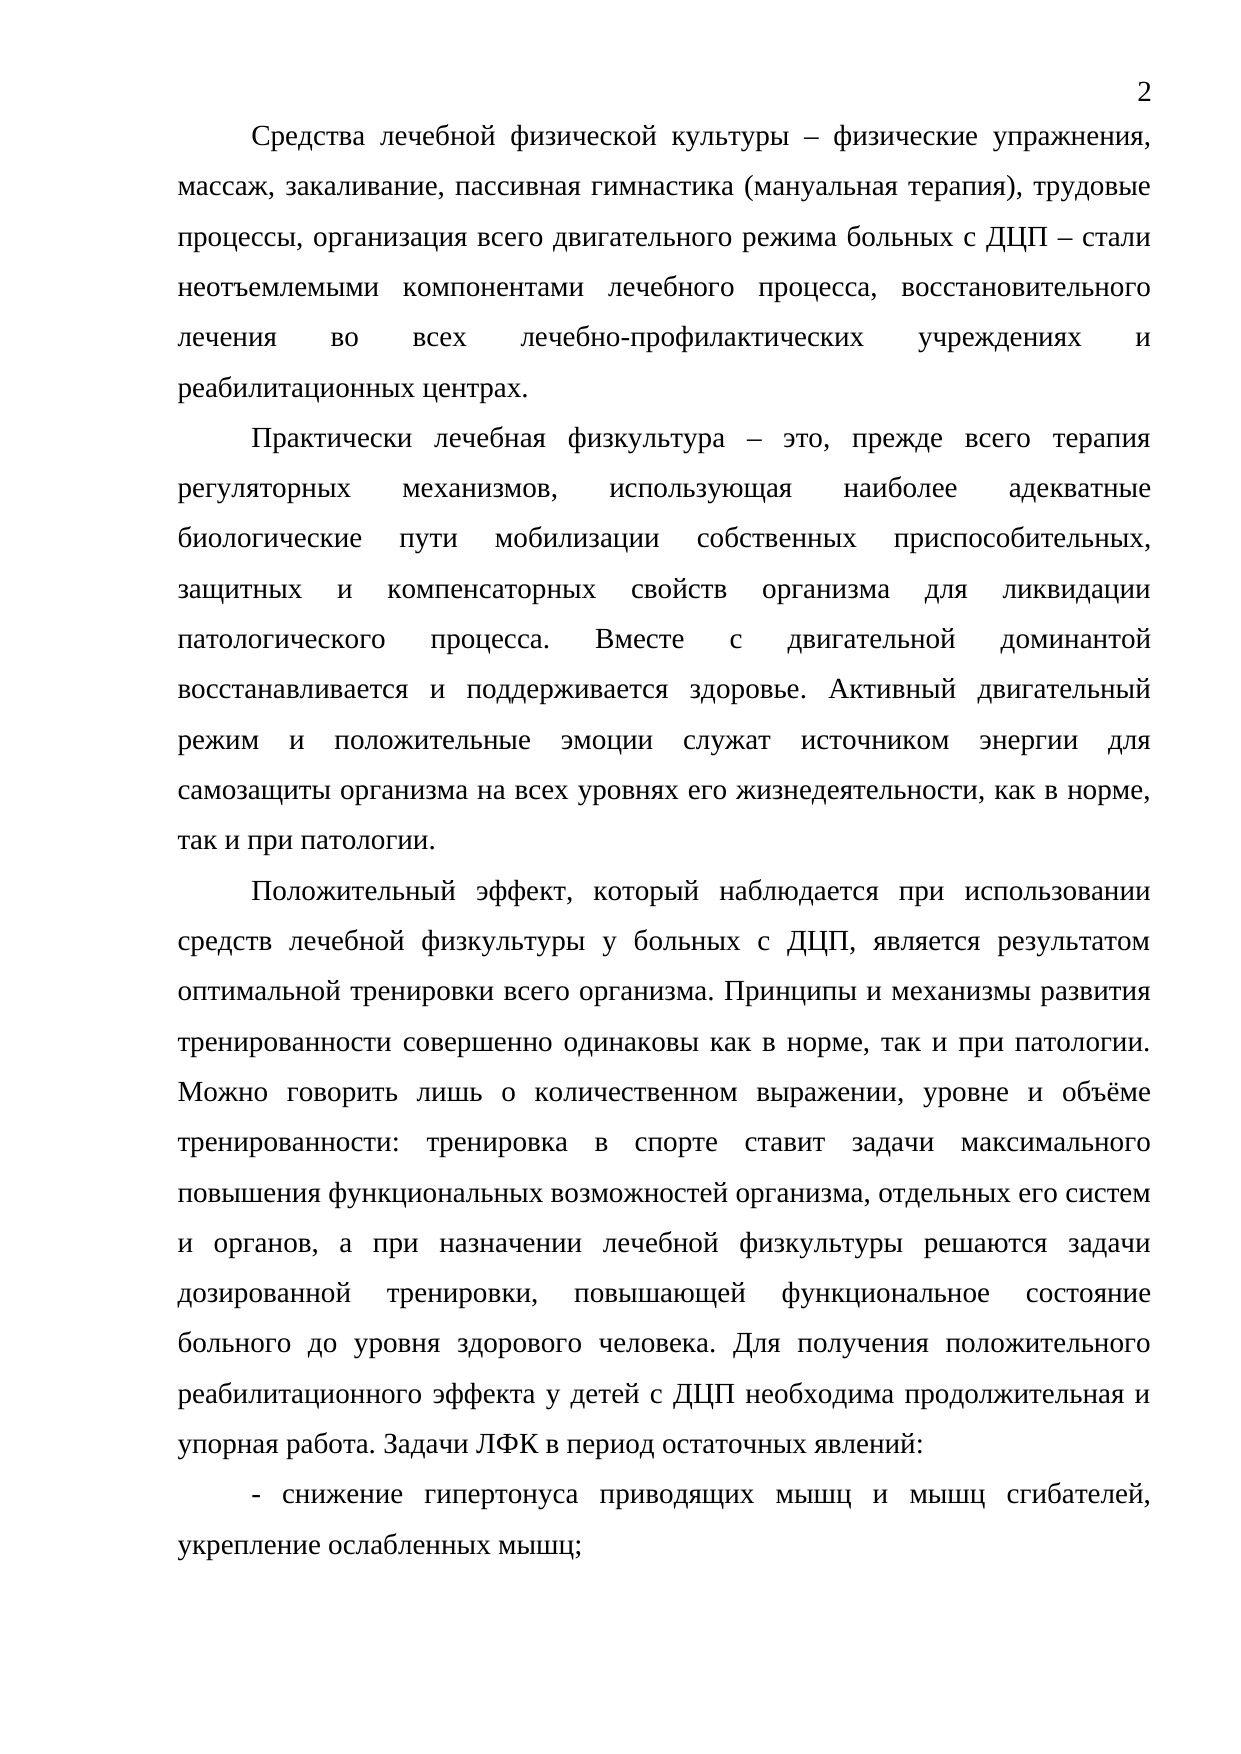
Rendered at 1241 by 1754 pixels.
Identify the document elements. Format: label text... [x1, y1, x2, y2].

text Положительный эффект, который наблюдается при использовании средств лечебной физкультуры у больных с ДЦП, является результатом оптимальной тренировки всего организма. Принципы и механизмы развития тренированности совершенно одинаковы как в норме, так и при патологии. Можно говорить лишь о количественном выражении, уровне и объёме тренированности: тренировка в спорте ставит задачи максимального повышения функциональных возможностей организма, отдельных его систем и органов, а при назначении лечебной физкультуры решаются задачи дозированной тренировки, повышающей функциональное состояние больного до уровня здорового человека. Для получения положительного реабилитационного эффекта у детей с ДЦП необходима продолжительная и упорная работа. Задачи ЛФК в период остаточных явлений: [177, 873, 1152, 1460]
text Средства лечебной физической культуры – физические упражнения, массаж, закаливание, пассивная гимнастика (мануальная терапия), трудовые процессы, организация всего двигательного режима больных с ДЦП – стали неотъемлемыми компонентами лечебного процесса, восстановительного лечения во всех лечебно-профилактических учреждениях и реабилитационных центрах. [177, 118, 1152, 403]
text Практически лечебная физкультура – это, прежде всего терапия регуляторных механизмов, использующая наиболее адекватные биологические пути мобилизации собственных приспособительных, защитных и компенсаторных свойств организма для ликвидации патологического процесса. Вместе с двигательной доминантой восстанавливается и поддерживается здоровье. Активный двигательный режим и положительные эмоции служат источником энергии для самозащиты организма на всех уровнях его жизнедеятельности, как в норме, так и при патологии. [177, 420, 1152, 856]
text - снижение гипертонуса приводящих мышц и мышц сгибателей, укрепление ослабленных мышц; [177, 1477, 1152, 1560]
